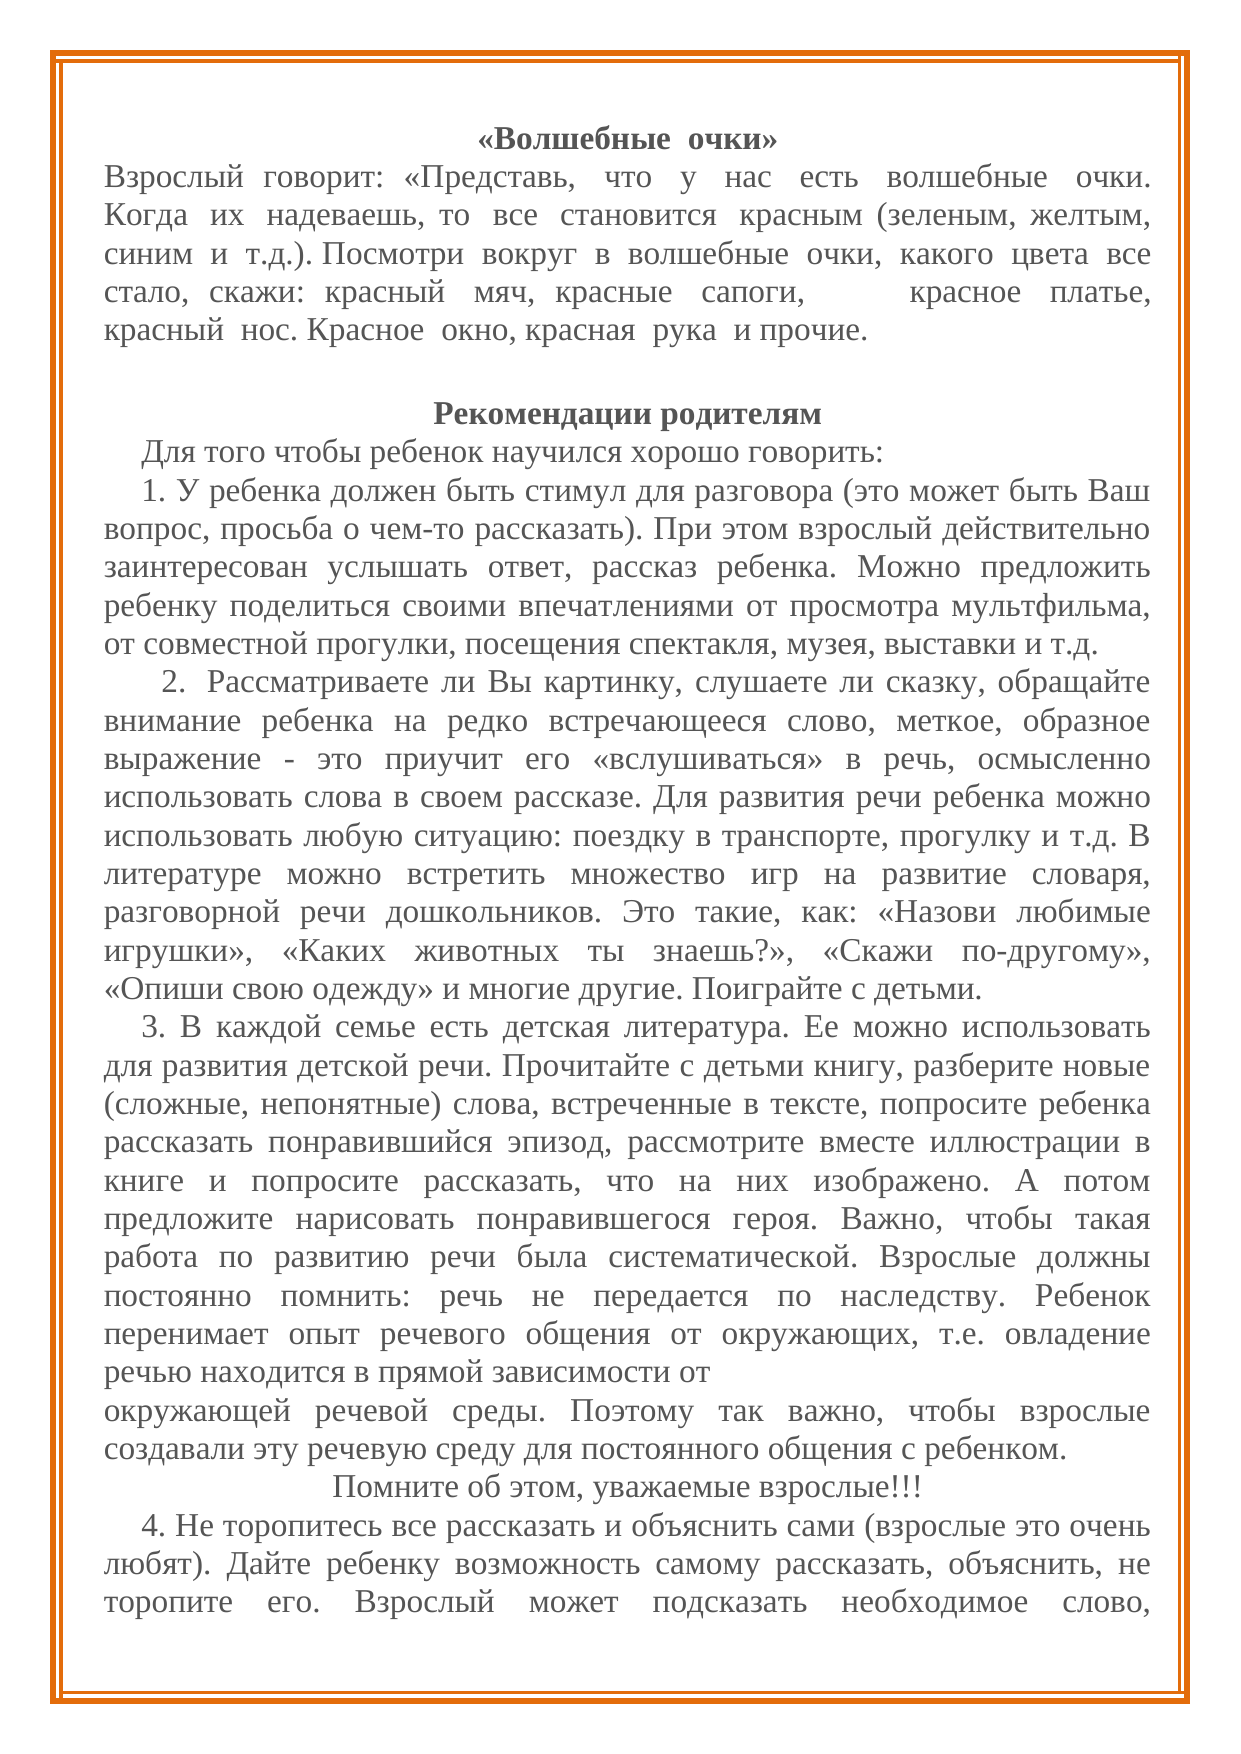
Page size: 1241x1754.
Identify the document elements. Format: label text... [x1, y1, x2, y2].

text 1. У ребенка должен быть стимул для разговора (это может быть Ваш вопрос, просьба о чем-то рассказать). При этом взрослый действительно заинтересован услышать ответ, рассказ ребенка. Можно предложить ребенку поделиться своими впечатлениями от просмотра мультфильма, от совместной прогулки, посещения спектакля, музея, выставки и т.д. [103, 470, 1152, 662]
text Помните об этом, уважаемые взрослые!!! [103, 1467, 1152, 1505]
text «Волшебные очки» [103, 118, 1152, 156]
text окружающей речевой среды. Поэтому так важно, чтобы взрослые создавали эту речевую среду для постоянного общения с ребенком. [103, 1390, 1152, 1467]
text Для того чтобы ребенок научился хорошо говорить: [103, 432, 1152, 470]
text 2. Рассматриваете ли Вы картинку, слушаете ли сказку, обращайте внимание ребенка на редко встречающееся слово, меткое, образное выражение - это приучит его «вслушиваться» в речь, осмысленно использовать слова в своем рассказе. Для развития речи ребенка можно использовать любую ситуацию: поездку в транспорте, прогулку и т.д. В литературе можно встретить множество игр на развитие словаря, разговорной речи дошкольников. Это такие, как: «Назови любимые игрушки», «Каких животных ты знаешь?», «Скажи по-другому», «Опиши свою одежду» и многие другие. Поиграйте с детьми. [103, 662, 1152, 1007]
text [103, 1505, 1152, 1620]
text Рекомендации родителям [103, 393, 1152, 432]
text Взрослый говорит: «Представь, что у нас есть волшебные очки. Когда их надеваешь, то все становится красным (зеленым, желтым, синим и т.д.). Посмотри вокруг в волшебные очки, какого цвета все стало, скажи: красный мяч, красные сапоги, красное платье, красный нос. Красное окно, красная рука и прочие. [103, 156, 1152, 348]
text 3. В каждой семье есть детская литература. Ее можно использовать для развития детской речи. Прочитайте с детьми книгу, разберите новые (сложные, непонятные) слова, встреченные в тексте, попросите ребенка рассказать понравившийся эпизод, рассмотрите вместе иллюстрации в книге и попросите рассказать, что на них изображено. А потом предложите нарисовать понравившегося героя. Важно, чтобы такая работа по развитию речи была систематической. Взрослые должны постоянно помнить: речь не передается по наследству. Ребенок перенимает опыт речевого общения от окружающих, т.е. овладение речью находится в прямой зависимости от [103, 1007, 1152, 1390]
